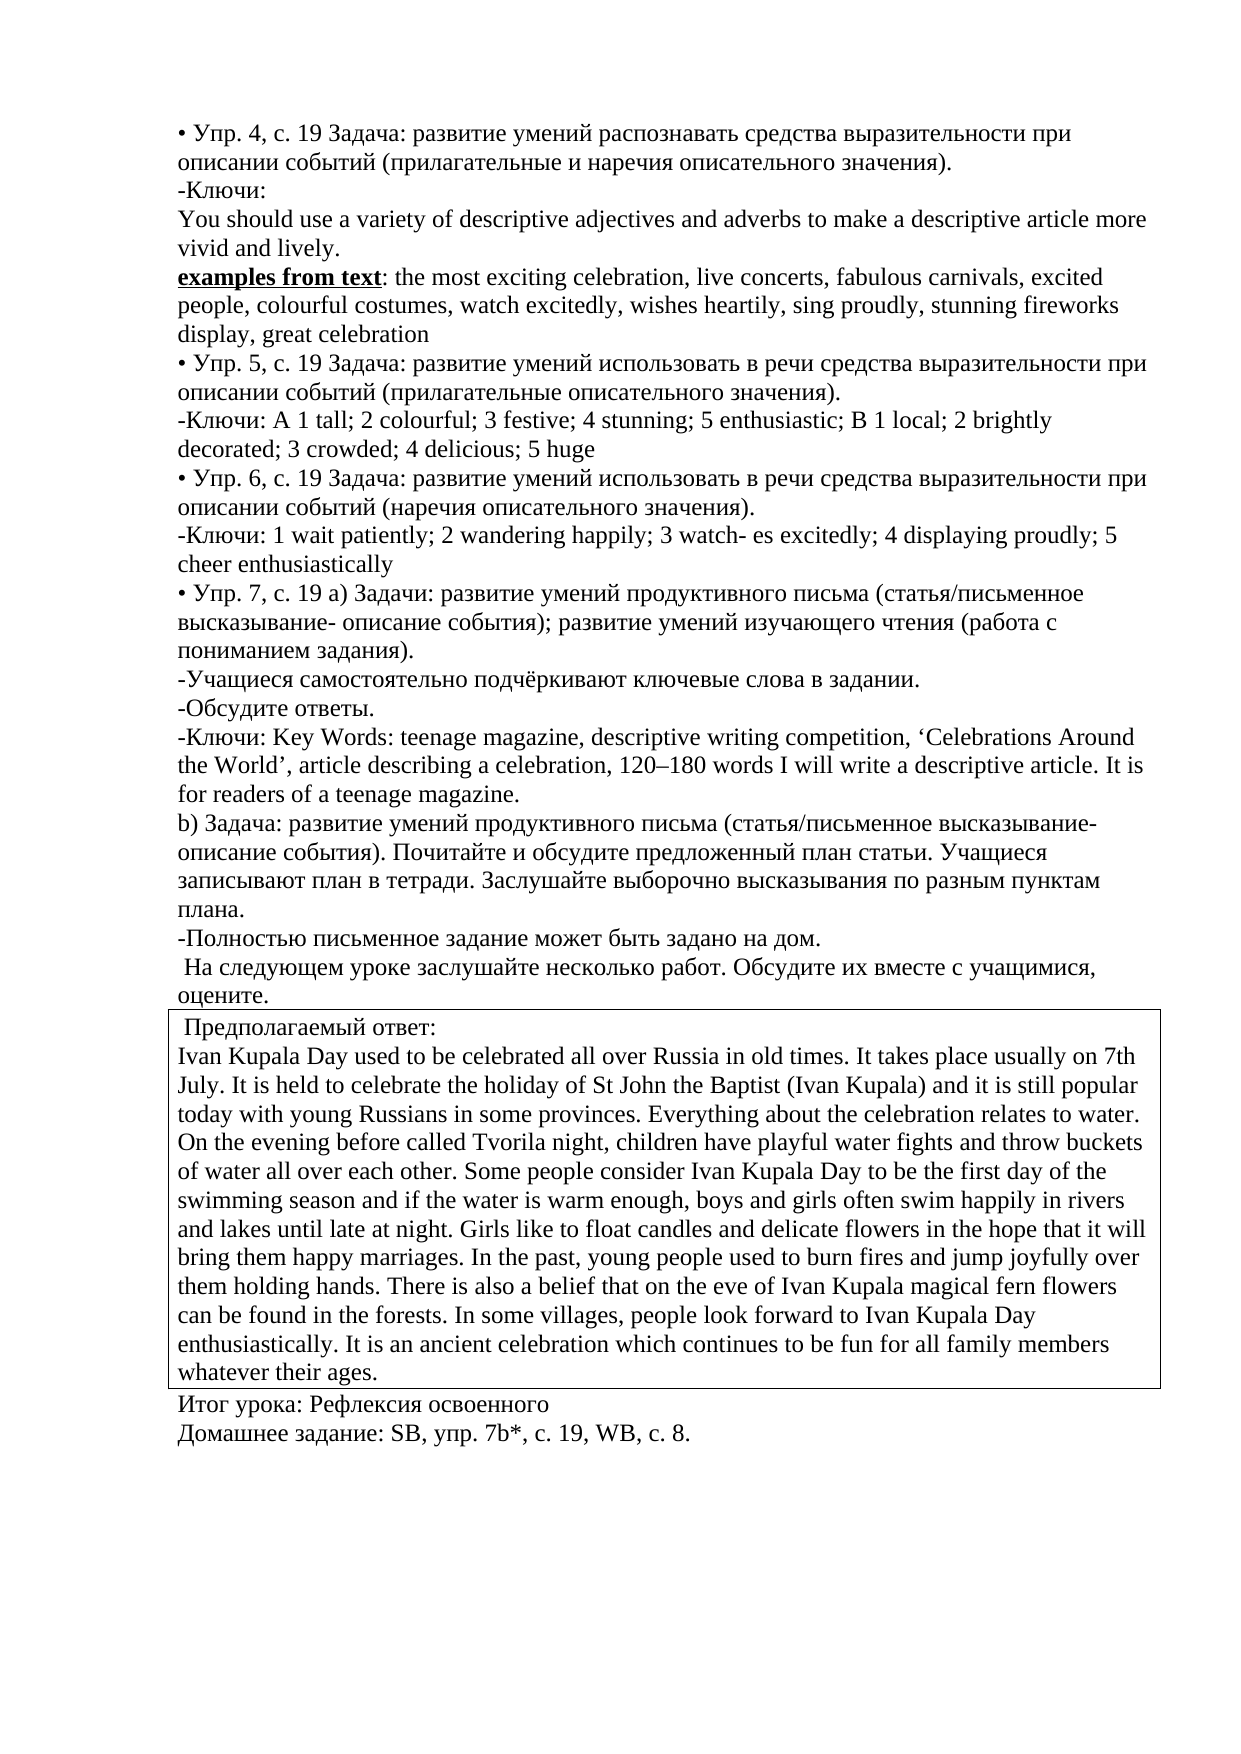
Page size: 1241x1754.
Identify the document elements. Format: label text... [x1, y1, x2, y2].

text Итог урока: Рефлексия освоенного [177, 1389, 1152, 1418]
text -Ключи: 1 wait patiently; 2 wandering happily; 3 watch- es excitedly; 4 displaying proudly; 5 cheer enthusiastically [177, 521, 1152, 578]
text Предполагаемый ответ: [169, 1010, 1160, 1038]
text -Ключи: [177, 176, 1152, 204]
text Домашнее задание: SB, упр. 7b*, с. 19, WB, с. 8. [177, 1418, 1152, 1447]
text You should use a variety of descriptive adjectives and adverbs to make a descriptive article more vivid and lively. [177, 204, 1152, 262]
text examples from text: the most exciting celebration, live concerts, fabulous carnivals, excited people, colourful costumes, watch excitedly, wishes heartily, sing proudly, stunning fireworks display, great celebration [177, 262, 1152, 348]
text • Упр. 5, с. 19 Задача: развитие умений использовать в речи средства выразительности при описании событий (прилагательные описательного значения). [177, 348, 1152, 406]
text Ivan Kupala Day used to be celebrated all over Russia in old times. It takes place usually on 7th July. It is held to celebrate the holiday of St John the Baptist (Ivan Kupala) and it is still popular today with young Russians in some provinces. Everything about the celebration relates to water. On the evening before called Tvorila night, children have playful water fights and throw buckets of water all over each other. Some people consider Ivan Kupala Day to be the first day of the swimming season and if the water is warm enough, boys and girls often swim happily in rivers and lakes until late at night. Girls like to float candles and delicate flowers in the hope that it will bring them happy marriages. In the past, young people used to burn fires and jump joyfully over them holding hands. There is also a belief that on the eve of Ivan Kupala magical fern flowers can be found in the forests. In some villages, people look forward to Ivan Kupala Day enthusiastically. It is an ancient celеbration which continues to be fun for all family members whatever their ages. [169, 1038, 1160, 1388]
text b) Задача: развитие умений продуктивного письма (статья/письменное высказывание- описание события). Почитайте и обсудите предложенный план статьи. Учащиеся записывают план в тетради. Заслушайте выборочно высказывания по разным пунктам плана. [177, 808, 1152, 923]
text На следующем уроке заслушайте несколько работ. Обсудите их вместе с учащимися, оцените. [177, 952, 1152, 1009]
text • Упр. 7, с. 19 a) Задачи: развитие умений продуктивного письма (статья/письменное высказывание- описание события); развитие умений изучающего чтения (работа с пониманием задания). [177, 578, 1152, 664]
text • Упр. 6, с. 19 Задача: развитие умений использовать в речи средства выразительности при описании событий (наречия описательного значения). [177, 463, 1152, 521]
text -Учащиеся самостоятельно подчёркивают ключевые слова в задании. [177, 664, 1152, 693]
text -Обсудите ответы. [177, 693, 1152, 722]
text -Ключи: Key Words: teenage magazine, descriptive writing competition, ‘Celebrations Around the World’, article describing a celebration, 120–180 words I will write a descriptive article. It is for readers of a teenage magazine. [177, 722, 1152, 808]
text -Полностью письменное задание может быть задано на дом. [177, 923, 1152, 952]
text • Упр. 4, с. 19 Задача: развитие умений распознавать средства выразительности при описании событий (прилагательные и наречия описательного значения). [177, 118, 1152, 176]
text -Ключи: A 1 tall; 2 colourful; 3 festive; 4 stunning; 5 enthusiastic; B 1 local; 2 brightly decorated; 3 crowded; 4 delicious; 5 huge [177, 406, 1152, 463]
